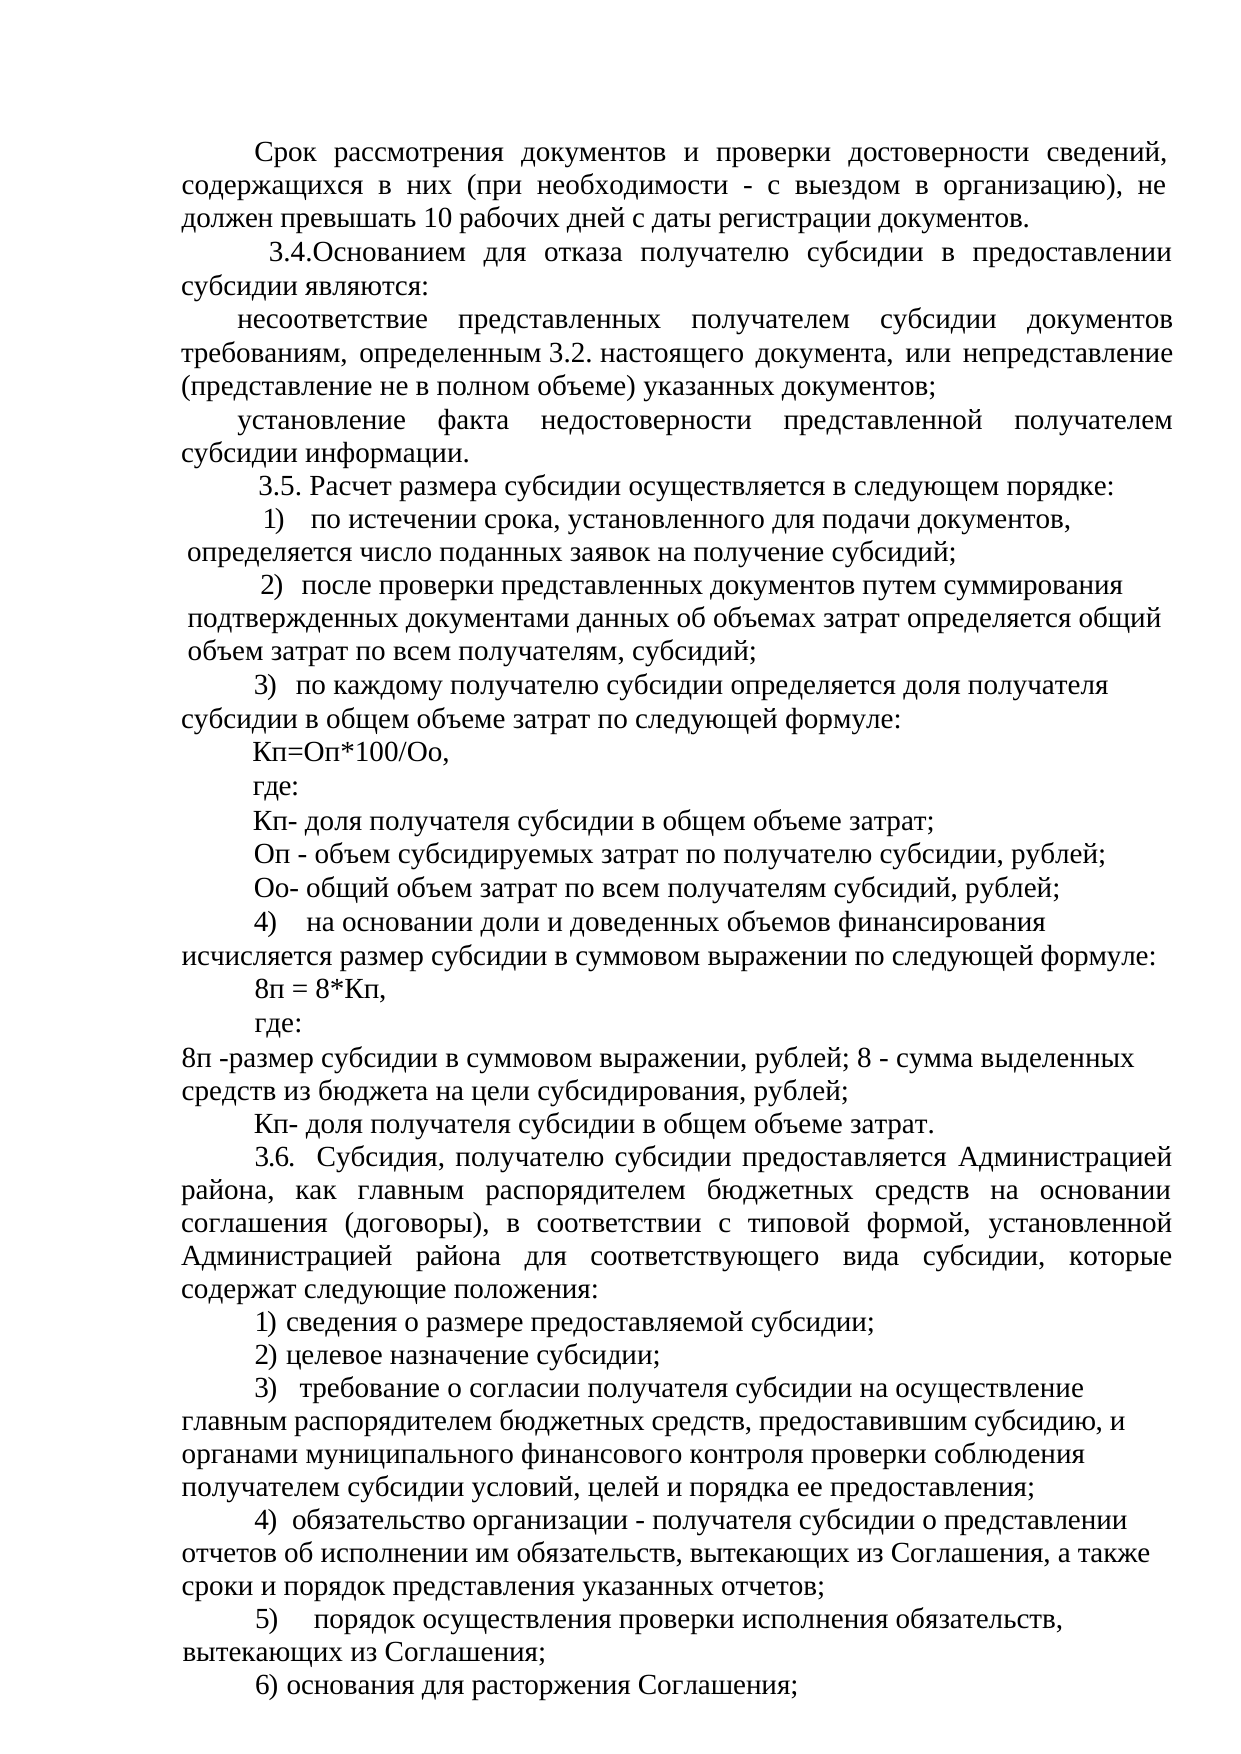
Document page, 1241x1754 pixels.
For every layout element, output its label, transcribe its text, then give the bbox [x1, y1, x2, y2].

text где: [253, 768, 1173, 802]
list основания для расторжения Соглашения; [255, 1668, 1173, 1701]
text Кп- доля получателя субсидии в общем объеме затрат; [253, 803, 1173, 837]
text Оп - объем субсидируемых затрат по получателю субсидии, рублей; [253, 837, 1173, 871]
text 8п -размер субсидии в суммовом выражении, рублей; 8 - сумма выделенных средств из бюджета на цели субсидирования, рублей; [181, 1041, 1173, 1107]
text 1) по истечении срока, установленного для подачи документов, определяется число поданных заявок на получение субсидий; [187, 502, 1172, 568]
text Срок рассмотрения документов и проверки достоверности сведений, содержащихся в них (при необходимости - с выездом в организацию), не должен превышать 10 рабочих дней с даты регистрации документов. [181, 135, 1167, 234]
text 3) требование о согласии получателя субсидии на осуществление главным распорядителем бюджетных средств, предоставившим субсидию, и органами муниципального финансового контроля проверки соблюдения получателем субсидии условий, целей и порядка ее предоставления; [181, 1371, 1172, 1503]
text 5) порядок осуществления проверки исполнения обязательств, вытекающих из Соглашения; [182, 1602, 1172, 1668]
list целевое назначение субсидии; [254, 1338, 1173, 1371]
text 4) обязательство организации - получателя субсидии о представлении отчетов об исполнении им обязательств, вытекающих из Соглашения, а также сроки и порядок представления указанных отчетов; [181, 1503, 1172, 1602]
text Кп=Оп*100/Оо, [252, 735, 1173, 768]
text 3) по каждому получателю субсидии определяется доля получателя субсидии в общем объеме затрат по следующей формуле: [181, 667, 1171, 735]
text Оо- общий объем затрат по всем получателям субсидий, рублей; [253, 871, 1173, 904]
text 4) на основании доли и доведенных объемов финансирования исчисляется размер субсидии в суммовом выражении по следующей формуле: [181, 904, 1172, 972]
text 3.6. Субсидия, получателю субсидии предоставляется Администрацией района, как главным распорядителем бюджетных средств на основании соглашения (договоры), в соответствии с типовой формой, установленной Администрацией района для соответствующего вида субсидии, которые содержат следующие положения: [181, 1140, 1172, 1305]
text 3.5. Расчет размера субсидии осуществляется в следующем порядке: [258, 469, 1173, 502]
text 8п = 8*Кп, где: [254, 972, 432, 1039]
text установление факта недостоверности представленной получателем субсидии информации. [181, 402, 1173, 469]
text Кп- доля получателя субсидии в общем объеме затрат. [253, 1107, 1173, 1140]
list сведения о размере предоставляемой субсидии; [254, 1305, 1173, 1338]
text 3.4.Основанием для отказа получателю субсидии в предоставлении субсидии являются: [181, 234, 1173, 301]
text 2) после проверки представленных документов путем суммирования подтвержденных документами данных об объемах затрат определяется общий объем затрат по всем получателям, субсидий; [187, 568, 1173, 667]
text несоответствие представленных получателем субсидии документов требованиям, определенным 3.2. настоящего документа, или непредставление (представление не в полном объеме) указанных документов; [181, 301, 1173, 402]
